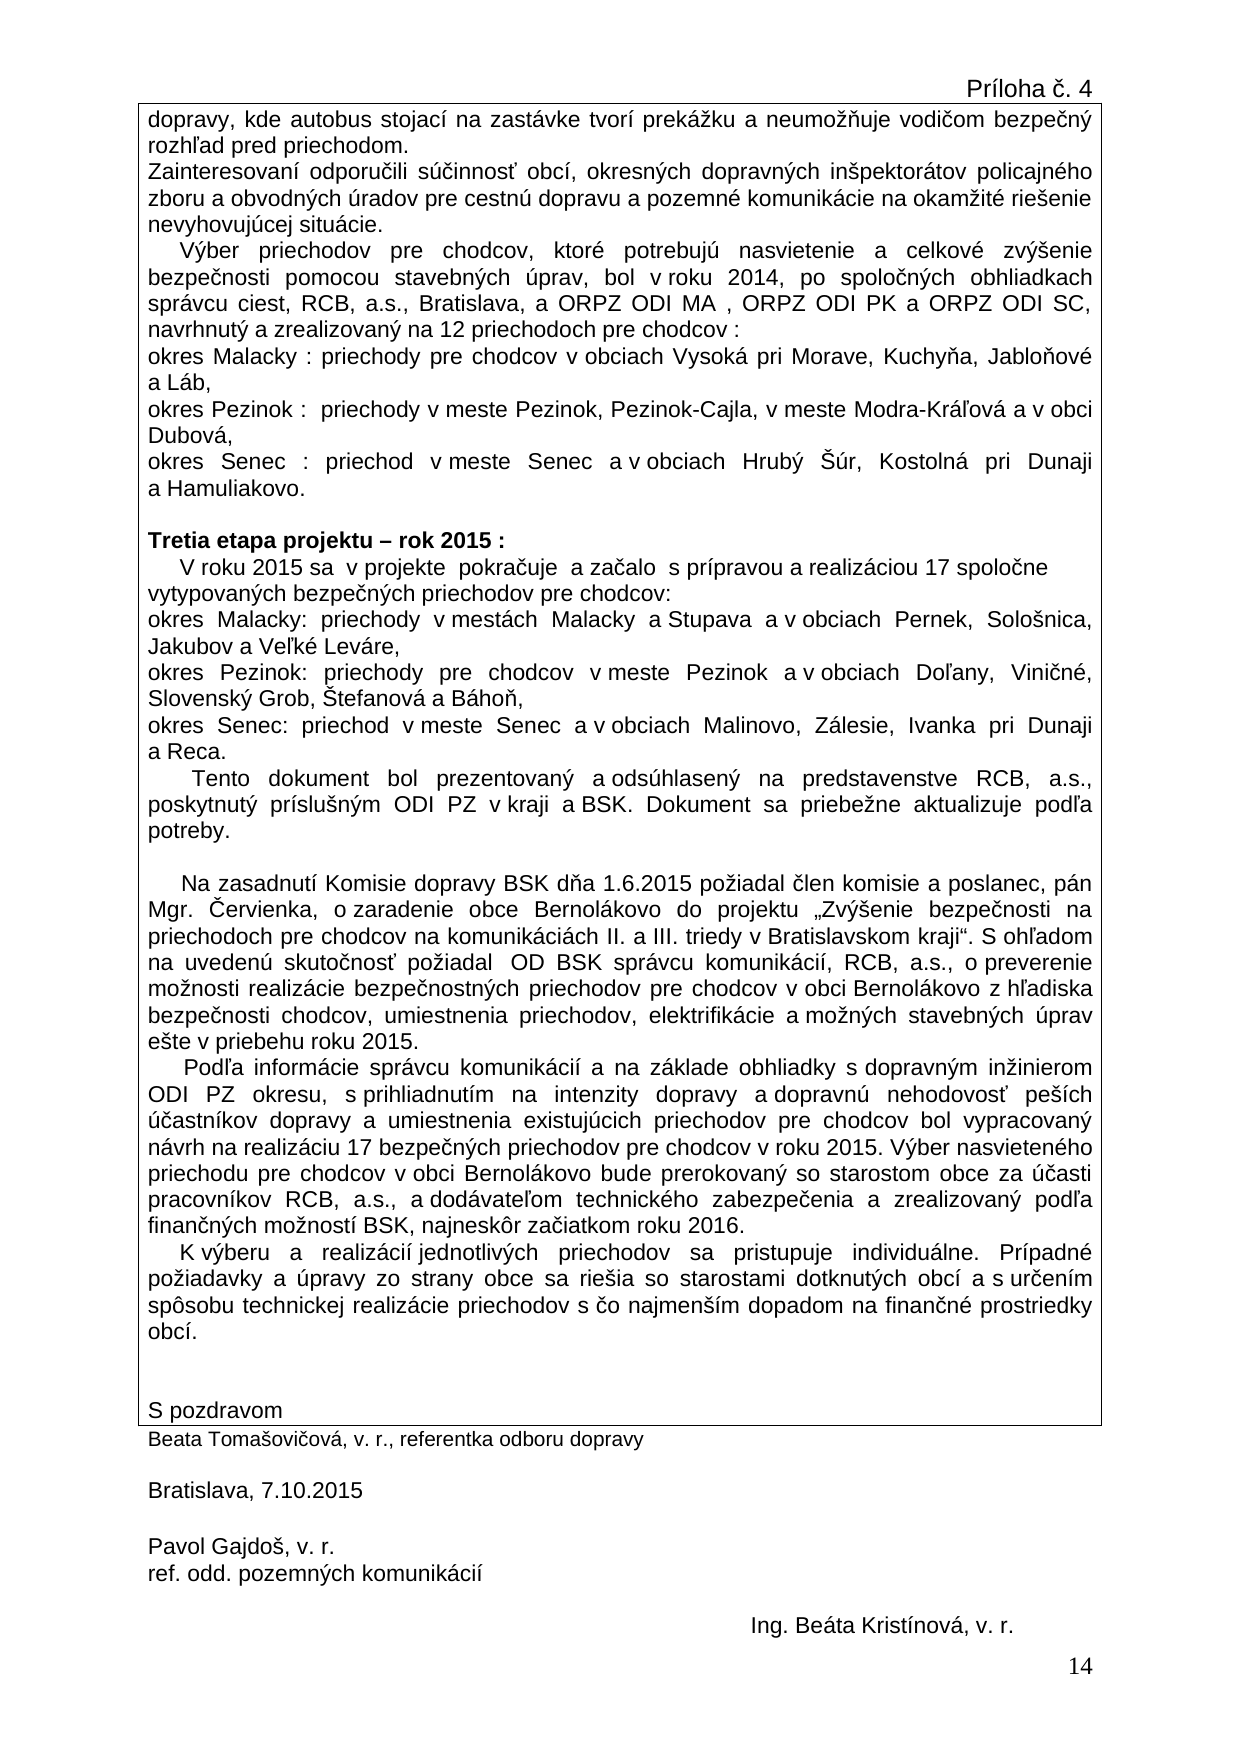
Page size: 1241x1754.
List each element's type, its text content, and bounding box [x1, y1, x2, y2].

text ref. odd. pozemných komunikácií [148, 1560, 1093, 1586]
text K výberu a realizácií jednotlivých priechodov sa pristupuje individuálne. Prípadné požiadavky a úpravy zo strany obce sa riešia so starostami dotknutých obcí a s určením spôsobu technickej realizácie priechodov s čo najmenším dopadom na finančné prostriedky obcí. [148, 1239, 1093, 1344]
text vytypovaných bezpečných priechodov pre chodcov: [148, 580, 1093, 606]
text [139, 104, 1101, 158]
text Beata Tomašovičová, v. r., referentka odboru dopravy [148, 1426, 1093, 1450]
text Na zasadnutí Komisie dopravy BSK dňa 1.6.2015 požiadal člen komisie a poslanec, pán Mgr. Červienka, o zaradenie obce Bernolákovo do projektu „Zvýšenie bezpečnosti na priechodoch pre chodcov na komunikáciách II. a III. triedy v Bratislavskom kraji“. S ohľadom na uvedenú skutočnosť požiadal OD BSK správcu komunikácií, RCB, a.s., o preverenie možnosti realizácie bezpečnostných priechodov pre chodcov v obci Bernolákovo z hľadiska bezpečnosti chodcov, umiestnenia priechodov, elektrifikácie a možných stavebných úprav ešte v priebehu roku 2015. [148, 870, 1093, 1054]
text Tento dokument bol prezentovaný a odsúhlasený na predstavenstve RCB, a.s., poskytnutý príslušným ODI PZ v kraji a BSK. Dokument sa priebežne aktualizuje podľa potreby. [148, 764, 1093, 843]
text okres Senec : priechod v meste Senec a v obciach Hrubý Šúr, Kostolná pri Dunaji a Hamuliakovo. [148, 448, 1093, 501]
text Tretia etapa projektu – rok 2015 : [148, 527, 1093, 554]
text okres Pezinok: priechody pre chodcov v meste Pezinok a v obciach Doľany, Viničné, Slovenský Grob, Štefanová a Báhoň, [148, 659, 1093, 712]
text V roku 2015 sa v projekte pokračuje a začalo s prípravou a realizáciou 17 spoločne [148, 554, 1093, 580]
text Bratislava, 7.10.2015 [148, 1477, 1093, 1503]
text okres Malacky: priechody v mestách Malacky a Stupava a v obciach Pernek, Sološnica, Jakubov a Veľké Leváre, [148, 606, 1093, 659]
text okres Senec: priechod v meste Senec a v obciach Malinovo, Zálesie, Ivanka pri Dunaji a Reca. [148, 712, 1093, 764]
text okres Pezinok : priechody v meste Pezinok, Pezinok-Cajla, v meste Modra-Kráľová a v obci Dubová, [148, 396, 1093, 448]
text Výber priechodov pre chodcov, ktoré potrebujú nasvietenie a celkové zvýšenie bezpečnosti pomocou stavebných úprav, bol v roku 2014, po spoločných obhliadkach správcu ciest, RCB, a.s., Bratislava, a ORPZ ODI MA , ORPZ ODI PK a ORPZ ODI SC, navrhnutý a zrealizovaný na 12 priechodoch pre chodcov : [148, 237, 1093, 343]
text Podľa informácie správcu komunikácií a na základe obhliadky s dopravným inžinierom ODI PZ okresu, s prihliadnutím na intenzity dopravy a dopravnú nehodovosť peších účastníkov dopravy a umiestnenia existujúcich priechodov pre chodcov bol vypracovaný návrh na realizáciu 17 bezpečných priechodov pre chodcov v roku 2015. Výber nasvieteného priechodu pre chodcov v obci Bernolákovo bude prerokovaný so starostom obce za účasti pracovníkov RCB, a.s., a dodávateľom technického zabezpečenia a zrealizovaný podľa finančných možností BSK, najneskôr začiatkom roku 2016. [148, 1054, 1093, 1239]
text okres Malacky : priechody pre chodcov v obciach Vysoká pri Morave, Kuchyňa, Jabloňové a Láb, [148, 343, 1093, 396]
text Ing. Beáta Kristínová, v. r. [148, 1612, 1093, 1639]
text Zainteresovaní odporučili súčinnosť obcí, okresných dopravných inšpektorátov policajného zboru a obvodných úradov pre cestnú dopravu a pozemné komunikácie na okamžité riešenie nevyhovujúcej situácie. [148, 158, 1093, 237]
text S pozdravom [139, 1394, 1101, 1425]
text Pavol Gajdoš, v. r. [148, 1533, 1093, 1560]
